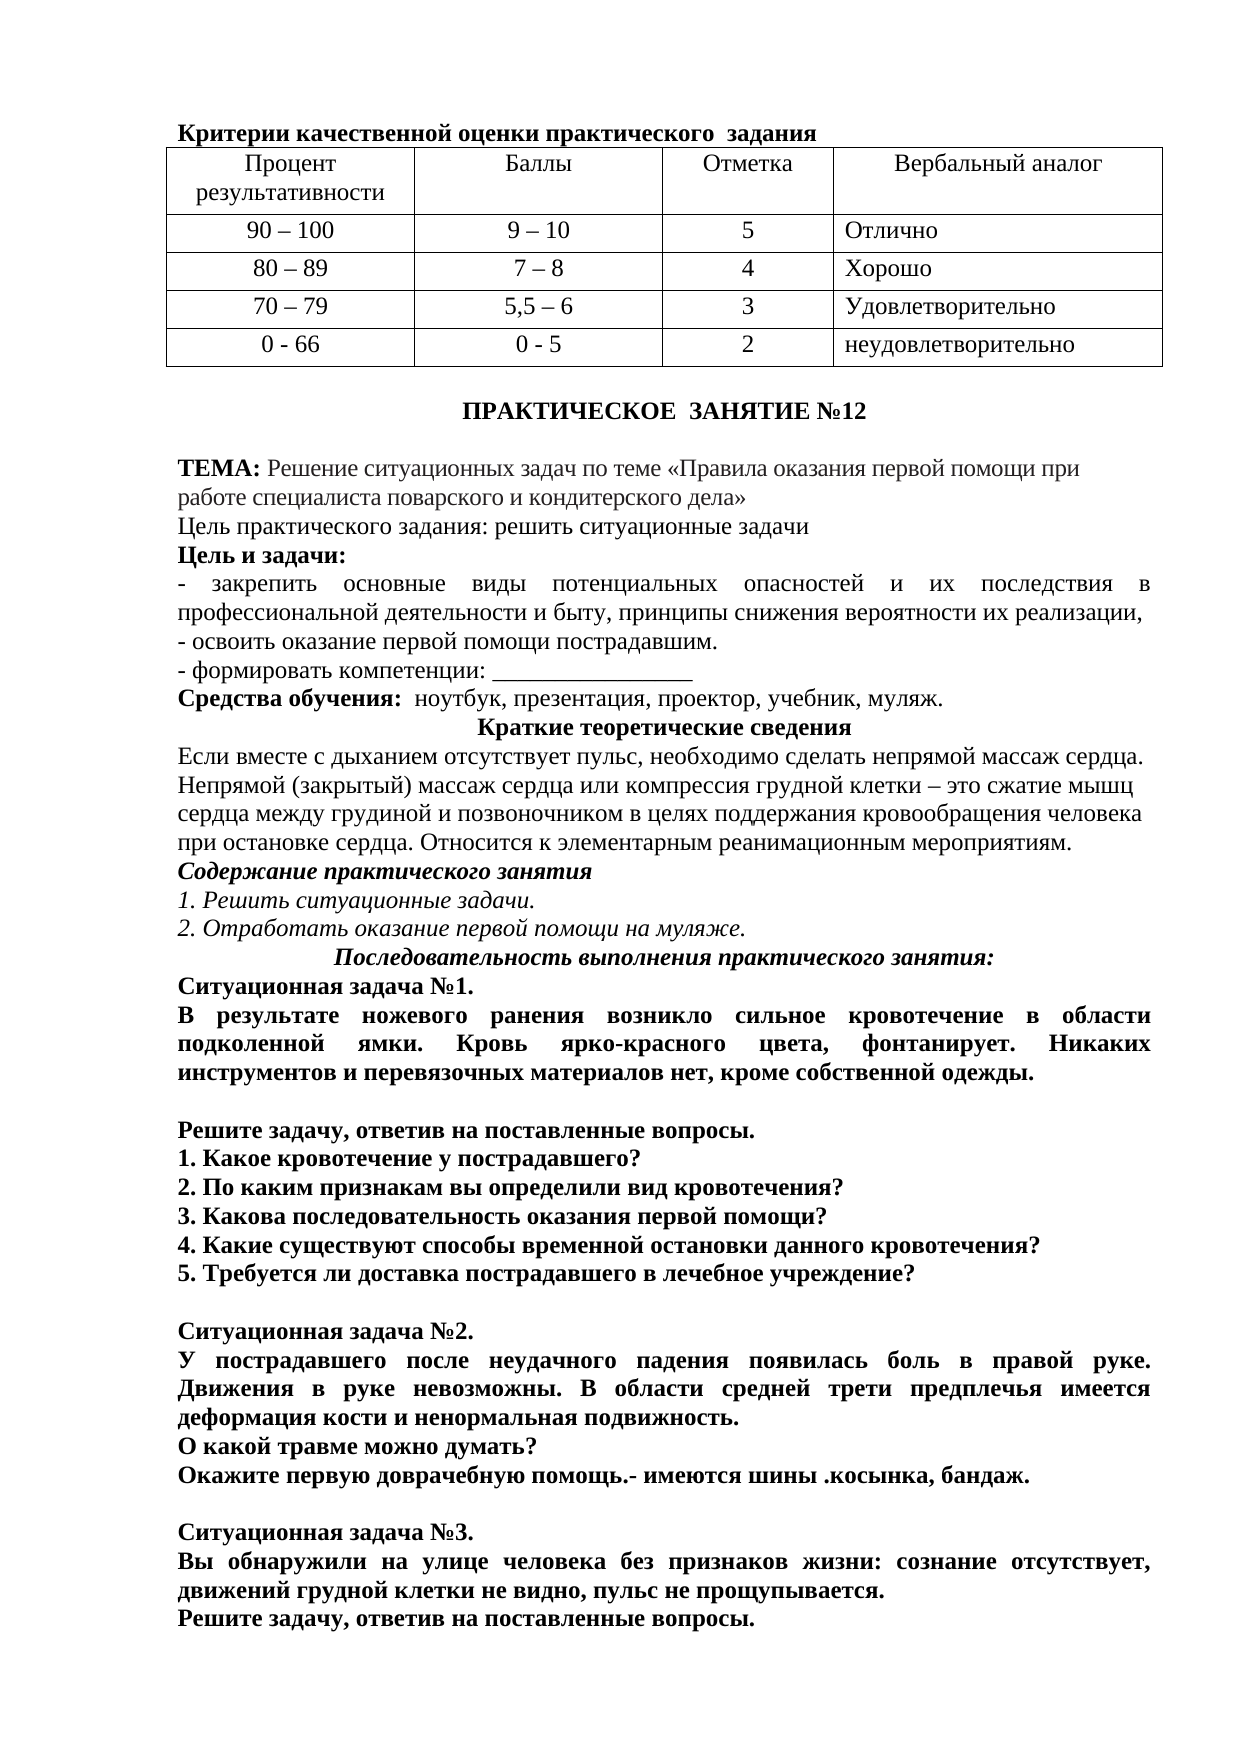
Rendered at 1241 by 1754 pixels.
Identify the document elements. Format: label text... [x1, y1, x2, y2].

text Если вместе с дыханием отсутствует пульс, необходимо сделать непрямой массаж сердца. Непрямой (закрытый) массаж сердца или компрессия грудной клетки – это сжатие мышц сердца между грудиной и позвоночником в целях поддержания кровообращения человека при остановке сердца. Относится к элементарным реанимационным мероприятиям. [177, 741, 1152, 856]
table_cell неудовлетворительно [834, 329, 1162, 366]
text ТЕМА: Решение ситуационных задач по теме «Правила оказания первой помощи при работе специалиста поварского и кондитерского дела» [177, 453, 1152, 511]
text Краткие теоретические сведения [177, 712, 1152, 741]
text Цель и задачи: [177, 540, 1152, 568]
table_header Отметка [663, 148, 833, 214]
text Окажите первую доврачебную помощь.- имеются шины .косынка, бандаж. [177, 1460, 1152, 1488]
text 2. Отработать оказание первой помощи на муляже. [177, 913, 1152, 942]
table_cell 4 [663, 253, 833, 290]
table_cell 0 - 5 [415, 329, 662, 366]
table_cell 80 – 89 [167, 253, 414, 290]
table_cell 7 – 8 [415, 253, 662, 290]
table_header Процент результативности [167, 148, 414, 214]
table_cell 90 – 100 [167, 215, 414, 252]
text - формировать компетенции: ________________ [177, 655, 1152, 683]
text У пострадавшего после неудачного падения появилась боль в правой руке. Движения в руке невозможны. В области средней трети предплечья имеется деформация кости и ненормальная подвижность. [177, 1345, 1152, 1431]
table_cell 70 – 79 [167, 291, 414, 328]
text В результате ножевого ранения возникло сильное кровотечение в области подколенной ямки. Кровь ярко-красного цвета, фонтанирует. Никаких инструментов и перевязочных материалов нет, кроме собственной одежды. [177, 1000, 1152, 1086]
table_header Вербальный аналог [834, 148, 1162, 214]
table_cell 3 [663, 291, 833, 328]
text Ситуационная задача №3. [177, 1517, 1152, 1546]
table_cell 5,5 – 6 [415, 291, 662, 328]
text 2. По каким признакам вы определили вид кровотечения? [177, 1172, 1152, 1201]
text 5. Требуется ли доставка пострадавшего в лечебное учреждение? [177, 1258, 1152, 1287]
table_cell Отлично [834, 215, 1162, 252]
text 1. Какое кровотечение у пострадавшего? [177, 1143, 1152, 1172]
table_cell Удовлетворительно [834, 291, 1162, 328]
table_cell 0 - 66 [167, 329, 414, 366]
text 4. Какие существуют способы временной остановки данного кровотечения? [177, 1230, 1152, 1258]
text Решите задачу, ответив на поставленные вопросы. [177, 1115, 1152, 1143]
text Решите задачу, ответив на поставленные вопросы. [177, 1603, 1152, 1632]
text О какой травме можно думать? [177, 1431, 1152, 1460]
table_header Баллы [415, 148, 662, 214]
text Содержание практического занятия [177, 856, 1152, 885]
text Средства обучения: ноутбук, презентация, проектор, учебник, муляж. [177, 683, 1152, 712]
text Критерии качественной оценки практического задания [177, 118, 1152, 147]
table_cell 2 [663, 329, 833, 366]
text - освоить оказание первой помощи пострадавшим. [177, 626, 1152, 655]
text ПРАКТИЧЕСКОЕ ЗАНЯТИЕ №12 [177, 396, 1152, 425]
table_cell Хорошо [834, 253, 1162, 290]
text Последовательность выполнения практического занятия: [177, 942, 1152, 971]
table_cell 9 – 10 [415, 215, 662, 252]
text 1. Решить ситуационные задачи. [177, 885, 1152, 913]
text Ситуационная задача №1. [177, 971, 1152, 1000]
text Ситуационная задача №2. [177, 1316, 1152, 1345]
text 3. Какова последовательность оказания первой помощи? [177, 1201, 1152, 1230]
text Вы обнаружили на улице человека без признаков жизни: сознание отсутствует, движений грудной клетки не видно, пульс не прощупывается. [177, 1546, 1152, 1603]
text Цель практического задания: решить ситуационные задачи [177, 511, 1152, 540]
text - закрепить основные виды потенциальных опасностей и их последствия в профессиональной деятельности и быту, принципы снижения вероятности их реализации, [177, 568, 1152, 626]
table_cell 5 [663, 215, 833, 252]
